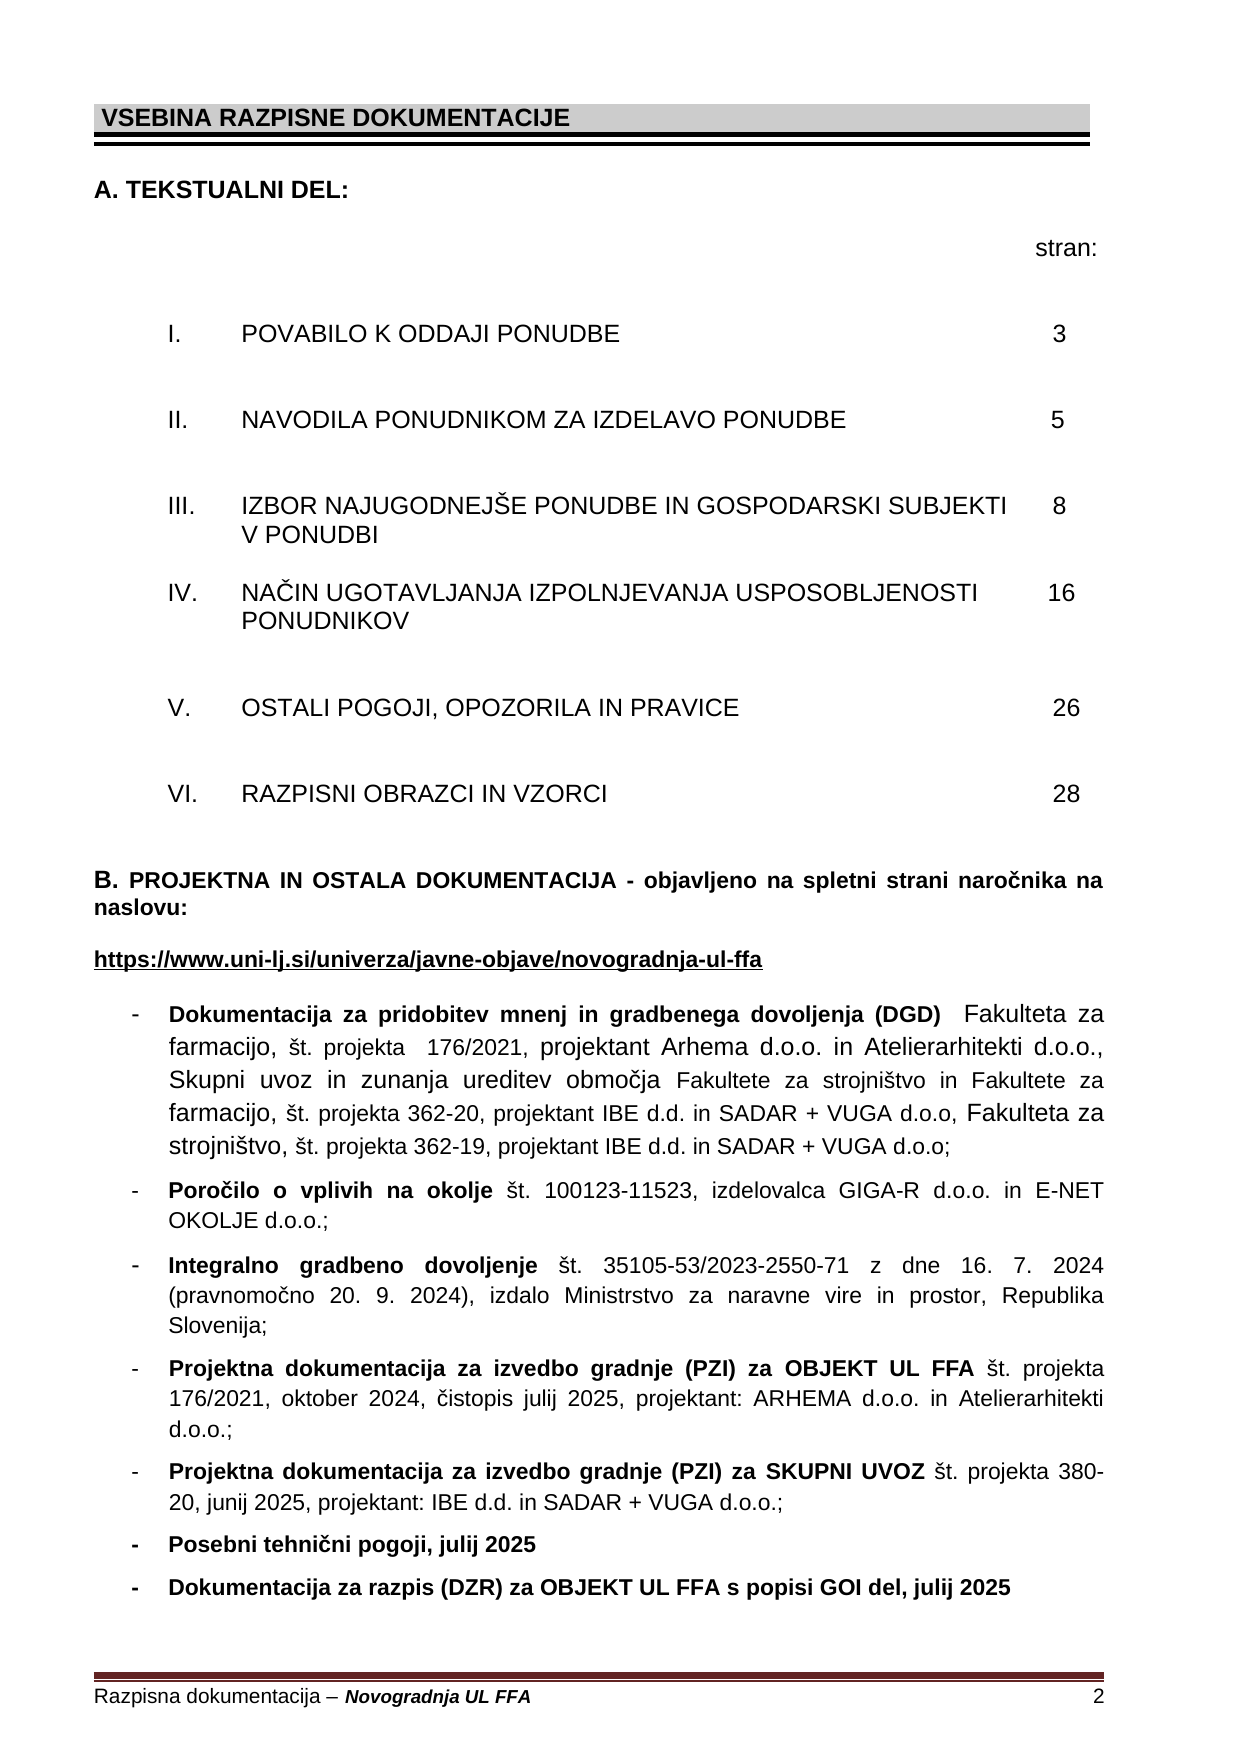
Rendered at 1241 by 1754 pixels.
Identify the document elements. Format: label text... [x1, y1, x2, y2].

text A. TEKSTUALNI DEL: [94, 175, 1104, 204]
list Projektna dokumentacija za izvedbo gradnje (PZI) za SKUPNI UVOZ št. projekta 380-20, junij 2025, projektant: IBE d.d. in SADAR + VUGA d.o.o.; [131, 1458, 1104, 1515]
text stran: [94, 232, 1104, 261]
text I. POVABILO K ODDAJI PONUDBE 3 [167, 319, 1104, 347]
list Dokumentacija za pridobitev mnenj in gradbenega dovoljenja (DGD) Fakulteta za farmacijo, št. projekta 176/2021, projektant Arhema d.o.o. in Atelierarhitekti d.o.o., Skupni uvoz in zunanja ureditev območja Fakultete za strojništvo in Fakultete za farmacijo, št. projekta 362-20, projektant IBE d.d. in SADAR + VUGA d.o.o, Fakulteta za strojništvo, št. projekta 362-19, projektant IBE d.d. in SADAR + VUGA d.o.o; [131, 999, 1104, 1160]
list Dokumentacija za razpis (DZR) za OBJEKT UL FFA s popisi GOI del, julij 2025 [131, 1574, 1104, 1600]
text II. NAVODILA PONUDNIKOM ZA IZDELAVO PONUDBE 5 [167, 405, 1104, 434]
text IV. NAČIN UGOTAVLJANJA IZPOLNJEVANJA USPOSOBLJENOSTI 16 PONUDNIKOV [167, 577, 1104, 635]
list Integralno gradbeno dovoljenje št. 35105-53/2023-2550-71 z dne 16. 7. 2024 (pravnomočno 20. 9. 2024), izdalo Ministrstvo za naravne vire in prostor, Republika Slovenija; [131, 1250, 1104, 1339]
text https://www.uni-lj.si/univerza/javne-objave/novogradnja-ul-ffa [94, 946, 1104, 973]
text B. PROJEKTNA IN OSTALA DOKUMENTACIJA - objavljeno na spletni strani naročnika na naslovu: [94, 865, 1104, 920]
table_header VSEBINA RAZPISNE DOKUMENTACIJE [94, 104, 1090, 132]
list Projektna dokumentacija za izvedbo gradnje (PZI) za OBJEKT UL FFA št. projekta 176/2021, oktober 2024, čistopis julij 2025, projektant: ARHEMA d.o.o. in Atelierarhitekti d.o.o.; [131, 1355, 1104, 1442]
list Posebni tehnični pogoji, julij 2025 [131, 1531, 1104, 1558]
text III. IZBOR NAJUGODNEJŠE PONUDBE IN GOSPODARSKI SUBJEKTI 8 V PONUDBI [167, 491, 1104, 549]
text VI. RAZPISNI OBRAZCI IN VZORCI 28 [167, 779, 1104, 807]
list Poročilo o vplivih na okolje št. 100123-11523, izdelovalca GIGA-R d.o.o. in E-NET OKOLJE d.o.o.; [131, 1177, 1104, 1233]
text V. OSTALI POGOJI, OPOZORILA IN PRAVICE 26 [167, 692, 1106, 721]
